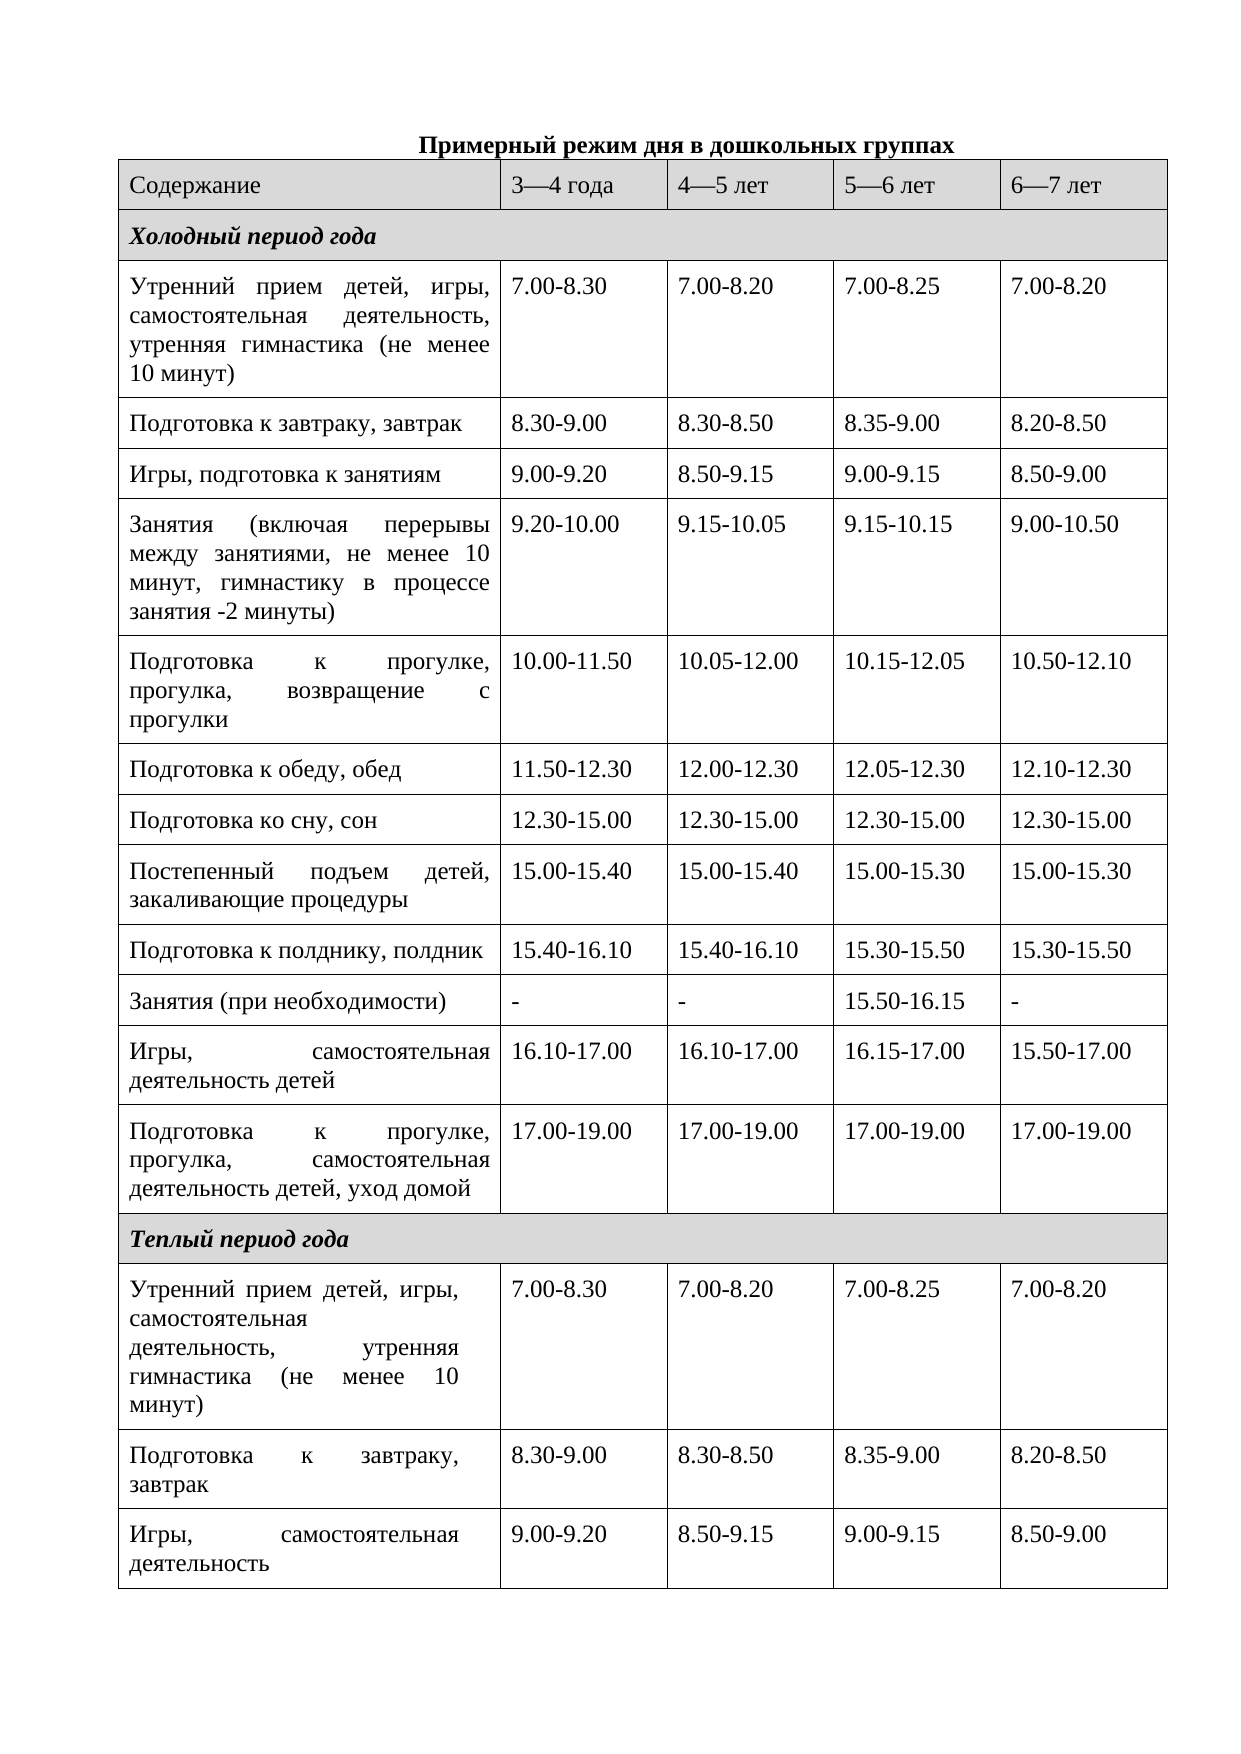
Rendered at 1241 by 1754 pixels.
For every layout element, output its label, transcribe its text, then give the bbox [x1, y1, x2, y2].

table_cell 8.20-8.50 [1001, 398, 1167, 447]
table_cell 9.15-10.05 [668, 499, 833, 635]
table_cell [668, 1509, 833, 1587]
table_cell 7.00-8.30 [501, 261, 667, 397]
table_cell 7.00-8.25 [834, 261, 1000, 397]
table_cell 15.40-16.10 [668, 925, 833, 974]
table_cell 9.00-10.50 [1001, 499, 1167, 635]
table_cell Занятия (включая перерывы между занятиями, не менее 10 минут, гимнастику в процессе занятия -2 минуты) [119, 499, 500, 635]
table_cell 15.00-15.30 [1001, 845, 1167, 924]
table_cell 12.30-15.00 [1001, 795, 1167, 844]
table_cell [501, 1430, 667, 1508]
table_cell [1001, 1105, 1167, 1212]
table_cell 17.00-19.00 [834, 1105, 1000, 1212]
table_header 5—6 лет [834, 160, 1000, 209]
table_cell - [668, 975, 833, 1025]
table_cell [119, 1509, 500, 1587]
table_cell 16.10-17.00 [501, 1026, 667, 1104]
table_cell Подготовка к завтраку, завтрак [119, 398, 500, 447]
table_cell 12.00-12.30 [668, 744, 833, 794]
table_cell 8.50-9.00 [1001, 449, 1167, 498]
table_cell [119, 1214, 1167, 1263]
table_cell 9.15-10.15 [834, 499, 1000, 635]
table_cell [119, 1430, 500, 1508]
table_cell 16.15-17.00 [834, 1026, 1000, 1104]
table_cell 17.00-19.00 [501, 1105, 667, 1212]
table_cell 7.00-8.20 [1001, 261, 1167, 397]
table_header 4—5 лет [668, 160, 833, 209]
table_cell 15.00-15.40 [501, 845, 667, 924]
table_cell Подготовка ко сну, сон [119, 795, 500, 844]
table_cell 9.00-9.20 [501, 449, 667, 498]
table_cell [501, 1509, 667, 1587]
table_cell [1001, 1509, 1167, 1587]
table_cell 17.00-19.00 [668, 1105, 833, 1212]
table_cell 7.00-8.20 [668, 261, 833, 397]
table_cell - [1001, 975, 1167, 1025]
table_cell 12.10-12.30 [1001, 744, 1167, 794]
table_cell 11.50-12.30 [501, 744, 667, 794]
table_cell 9.20-10.00 [501, 499, 667, 635]
table_cell Подготовка к прогулке, прогулка, самостоятельная деятельность детей, уход домой [119, 1105, 500, 1212]
table_cell 8.50-9.15 [668, 449, 833, 498]
table_cell Подготовка к обеду, обед [119, 744, 500, 794]
table_cell 15.50-16.15 [834, 975, 1000, 1025]
table_cell Занятия (при необходимости) [119, 975, 500, 1025]
table_header Содержание [119, 160, 500, 209]
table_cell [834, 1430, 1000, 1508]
table_header 6—7 лет [1001, 160, 1167, 209]
table_cell Постепенный подъем детей, закаливающие процедуры [119, 845, 500, 924]
table_cell 10.50-12.10 [1001, 636, 1167, 743]
table_cell Подготовка к прогулке, прогулка, возвращение с прогулки [119, 636, 500, 743]
table_cell 16.10-17.00 [668, 1026, 833, 1104]
table_cell - [501, 975, 667, 1025]
table_cell Игры, самостоятельная деятельность детей [119, 1026, 500, 1104]
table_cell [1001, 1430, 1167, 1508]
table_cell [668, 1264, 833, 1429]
table_cell 10.05-12.00 [668, 636, 833, 743]
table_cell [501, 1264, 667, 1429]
text Примерный режим дня в дошкольных группах [118, 130, 1181, 159]
table_cell Утренний прием детей, игры, самостоятельная деятельность, утренняя гимнастика (не менее 10 минут) [119, 261, 500, 397]
table_cell 15.40-16.10 [501, 925, 667, 974]
table_cell Игры, подготовка к занятиям [119, 449, 500, 498]
table_cell 10.15-12.05 [834, 636, 1000, 743]
table_cell 8.30-8.50 [668, 398, 833, 447]
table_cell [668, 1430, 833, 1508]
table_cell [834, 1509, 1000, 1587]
table_cell Холодный период года [119, 210, 1167, 260]
table_cell 15.50-17.00 [1001, 1026, 1167, 1104]
table_cell 15.00-15.40 [668, 845, 833, 924]
table_cell 15.30-15.50 [834, 925, 1000, 974]
table_header 3—4 года [501, 160, 667, 209]
table_cell 10.00-11.50 [501, 636, 667, 743]
table_cell 12.30-15.00 [834, 795, 1000, 844]
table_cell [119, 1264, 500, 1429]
table_cell 15.00-15.30 [834, 845, 1000, 924]
table_cell 9.00-9.15 [834, 449, 1000, 498]
table_cell 8.30-9.00 [501, 398, 667, 447]
table_cell 8.35-9.00 [834, 398, 1000, 447]
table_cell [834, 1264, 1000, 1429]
table_cell 12.30-15.00 [668, 795, 833, 844]
table_cell 15.30-15.50 [1001, 925, 1167, 974]
table_cell Подготовка к полднику, полдник [119, 925, 500, 974]
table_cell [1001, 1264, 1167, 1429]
table_cell 12.30-15.00 [501, 795, 667, 844]
table_cell 12.05-12.30 [834, 744, 1000, 794]
